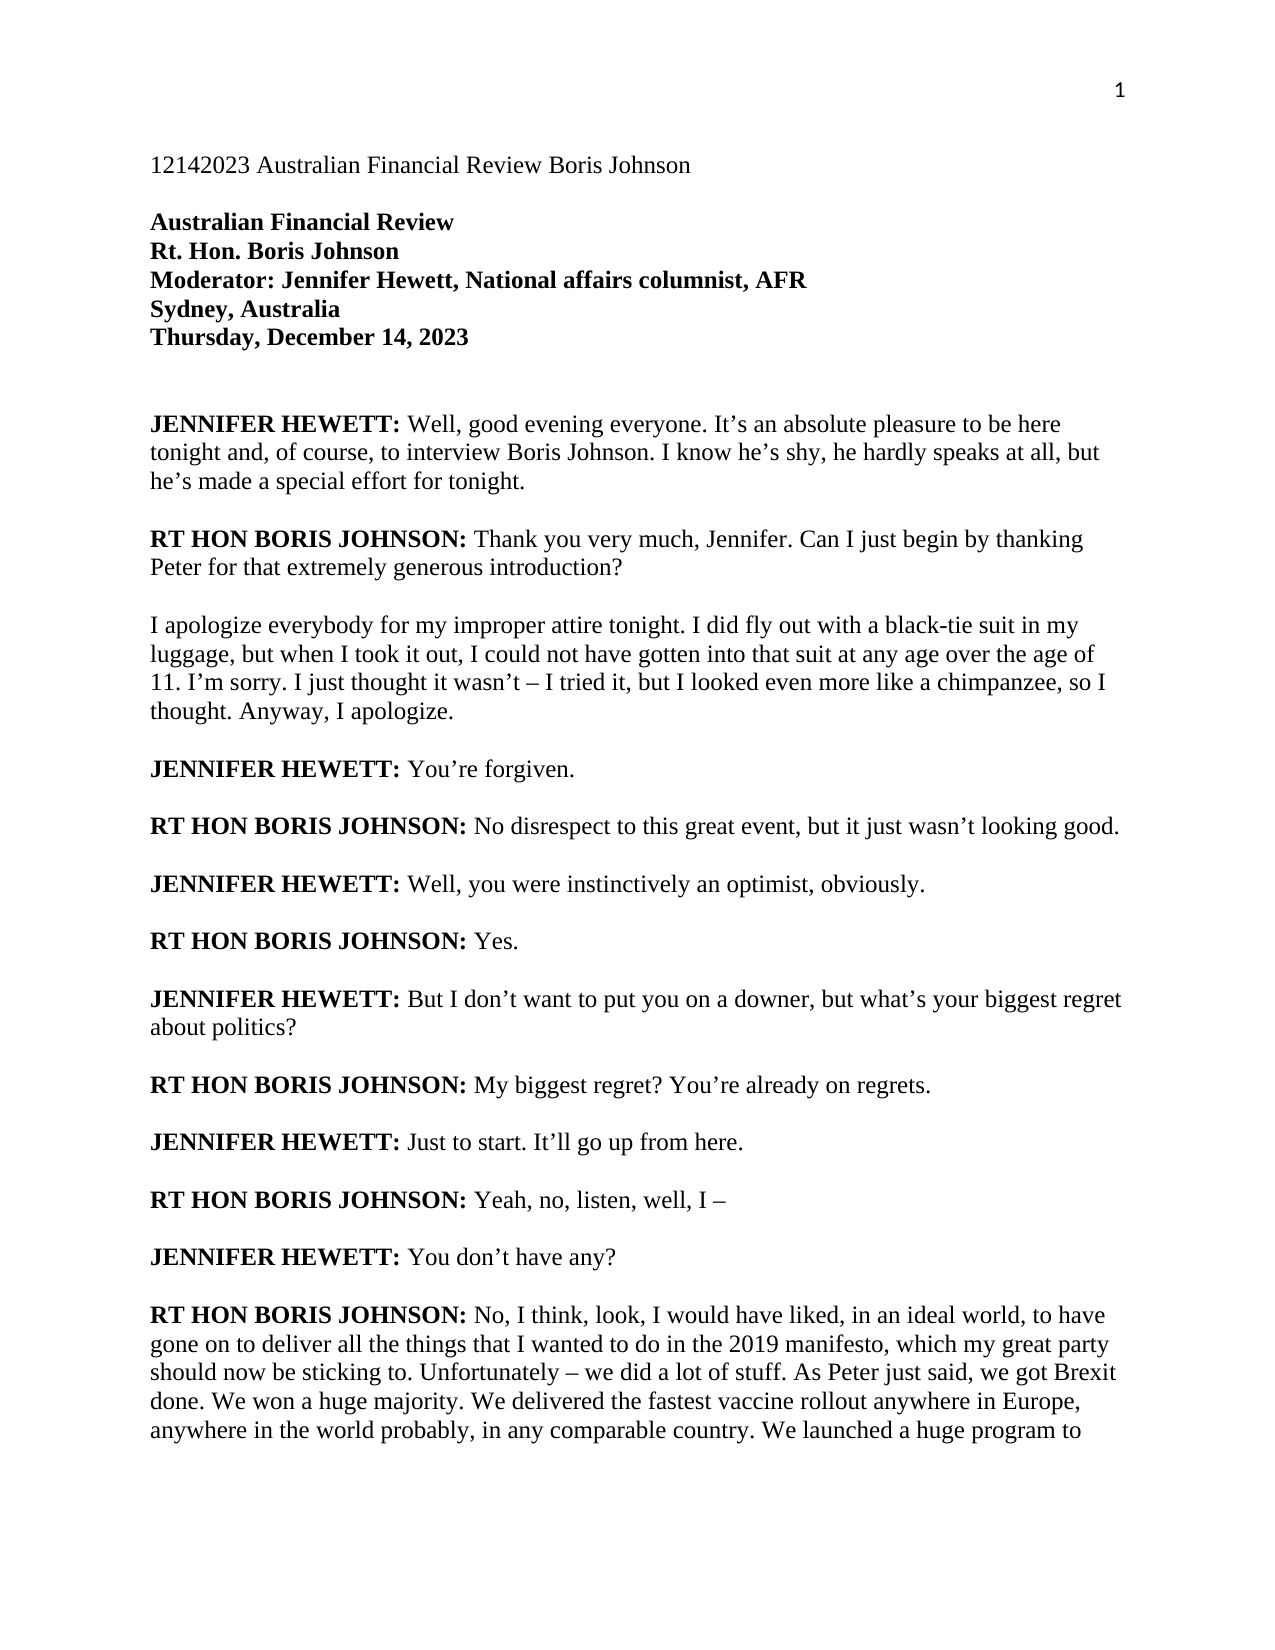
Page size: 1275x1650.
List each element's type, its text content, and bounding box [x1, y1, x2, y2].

text RT HON BORIS JOHNSON: My biggest regret? You’re already on regrets. [150, 1070, 1125, 1099]
text JENNIFER HEWETT: But I don’t want to put you on a downer, but what’s your biggest regret about politics? [150, 984, 1125, 1041]
text JENNIFER HEWETT: Well, good evening everyone. It’s an absolute pleasure to be here tonight and, of course, to interview Boris Johnson. I know he’s shy, he hardly speaks at all, but he’s made a special effort for tonight. [150, 409, 1125, 495]
text RT HON BORIS JOHNSON: Yes. [150, 926, 1125, 955]
text JENNIFER HEWETT: Just to start. It’ll go up from here. [150, 1127, 1125, 1156]
text JENNIFER HEWETT: Well, you were instinctively an optimist, obviously. [150, 869, 1125, 897]
text RT HON BORIS JOHNSON: No disrespect to this great event, but it just wasn’t looking good. [150, 811, 1125, 840]
text I apologize everybody for my improper attire tonight. I did fly out with a black-tie suit in my luggage, but when I took it out, I could not have gotten into that suit at any age over the age of 11. I’m sorry. I just thought it wasn’t – I tried it, but I looked even more like a chimpanzee, so I thought. Anyway, I apologize. [150, 610, 1125, 725]
text 12142023 Australian Financial Review Boris Johnson [150, 150, 1125, 179]
text JENNIFER HEWETT: You don’t have any? [150, 1242, 1125, 1271]
text Thursday, December 14, 2023 [150, 322, 1125, 351]
text Rt. Hon. Boris Johnson [150, 236, 1125, 265]
text Moderator: Jennifer Hewett, National affairs columnist, AFR [150, 265, 1125, 294]
text Australian Financial Review [150, 207, 1125, 236]
text RT HON BORIS JOHNSON: Yeah, no, listen, well, I – [150, 1185, 1125, 1214]
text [150, 1300, 1125, 1444]
text Sydney, Australia [150, 294, 1125, 322]
text RT HON BORIS JOHNSON: Thank you very much, Jennifer. Can I just begin by thanking Peter for that extremely generous introduction? [150, 524, 1125, 581]
text JENNIFER HEWETT: You’re forgiven. [150, 754, 1125, 782]
